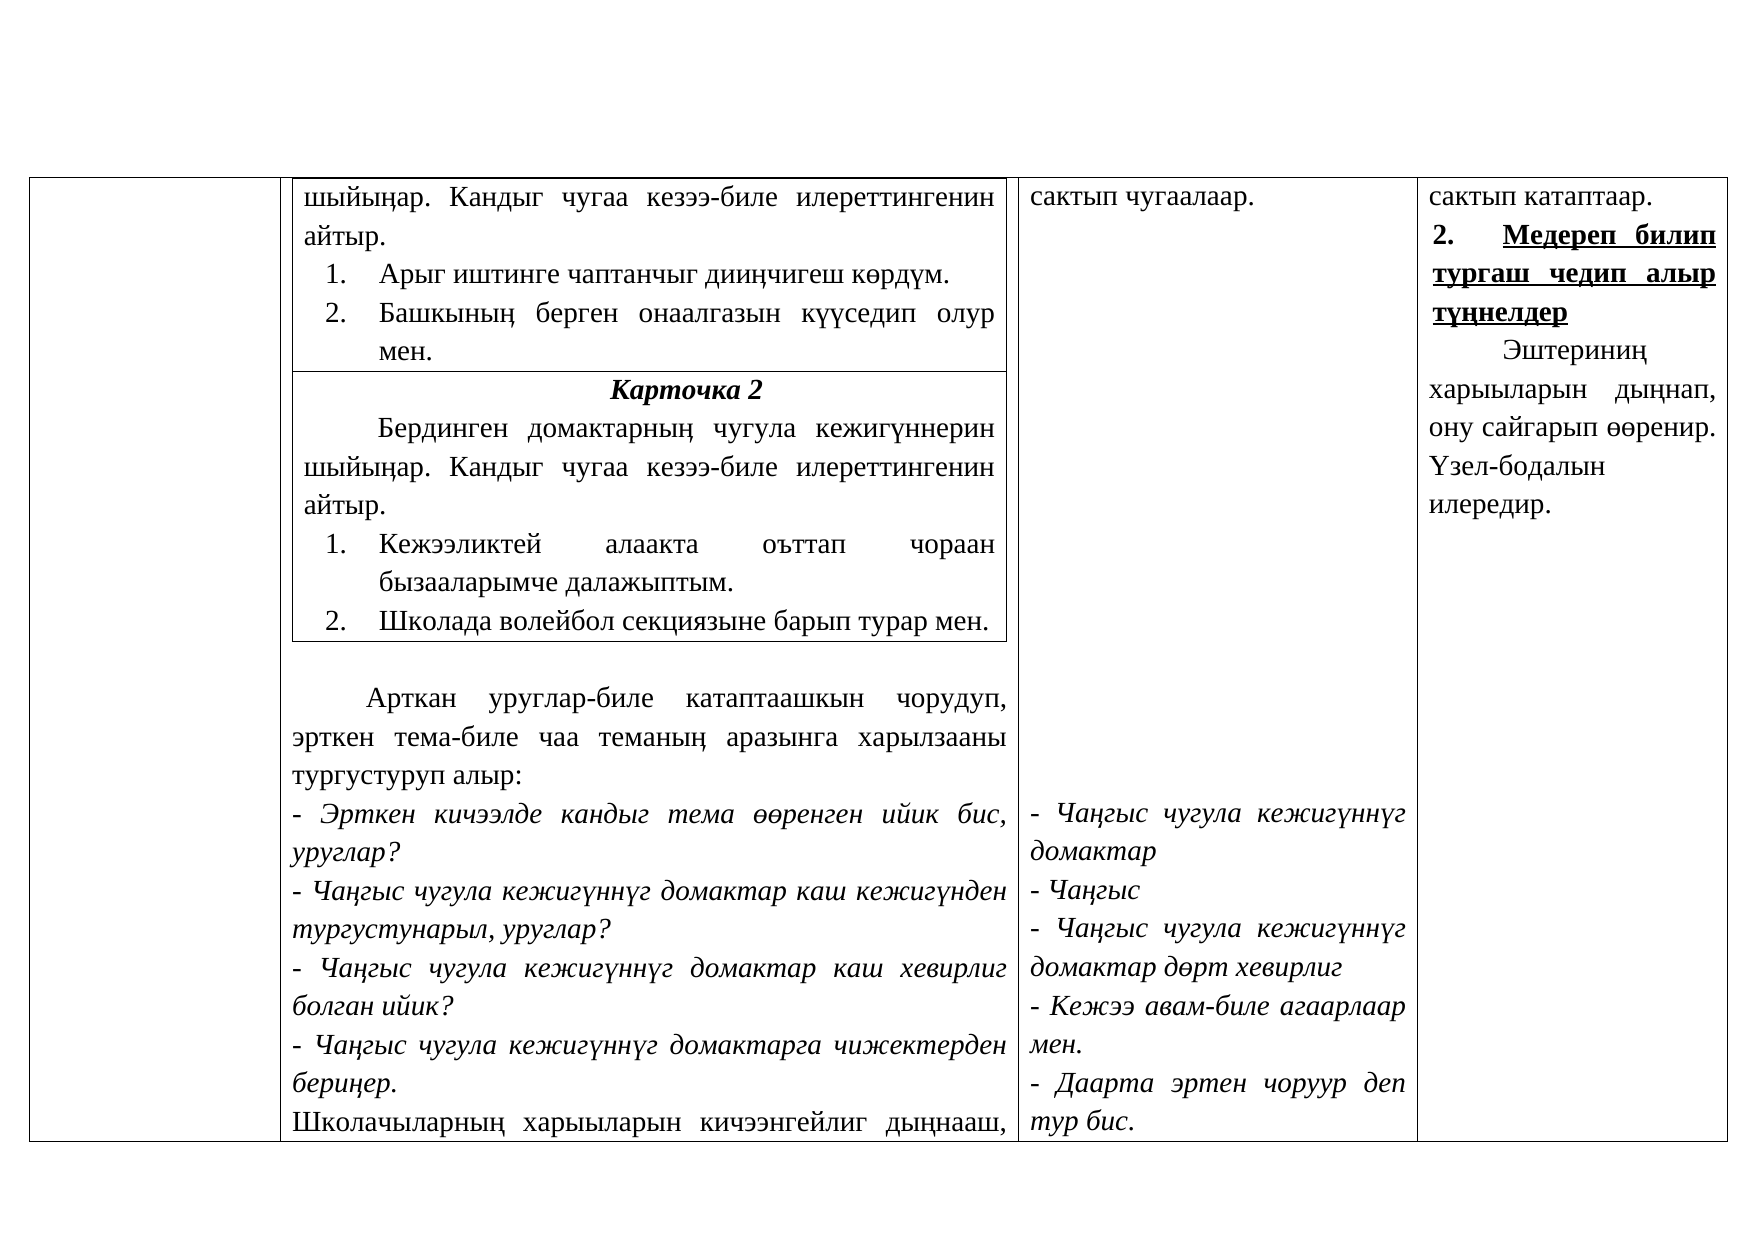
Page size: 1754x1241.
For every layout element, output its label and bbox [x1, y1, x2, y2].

table_cell [1418, 178, 1727, 1141]
table_cell [1019, 178, 1417, 1141]
table_cell [30, 178, 280, 1141]
table_cell [281, 178, 1018, 1141]
